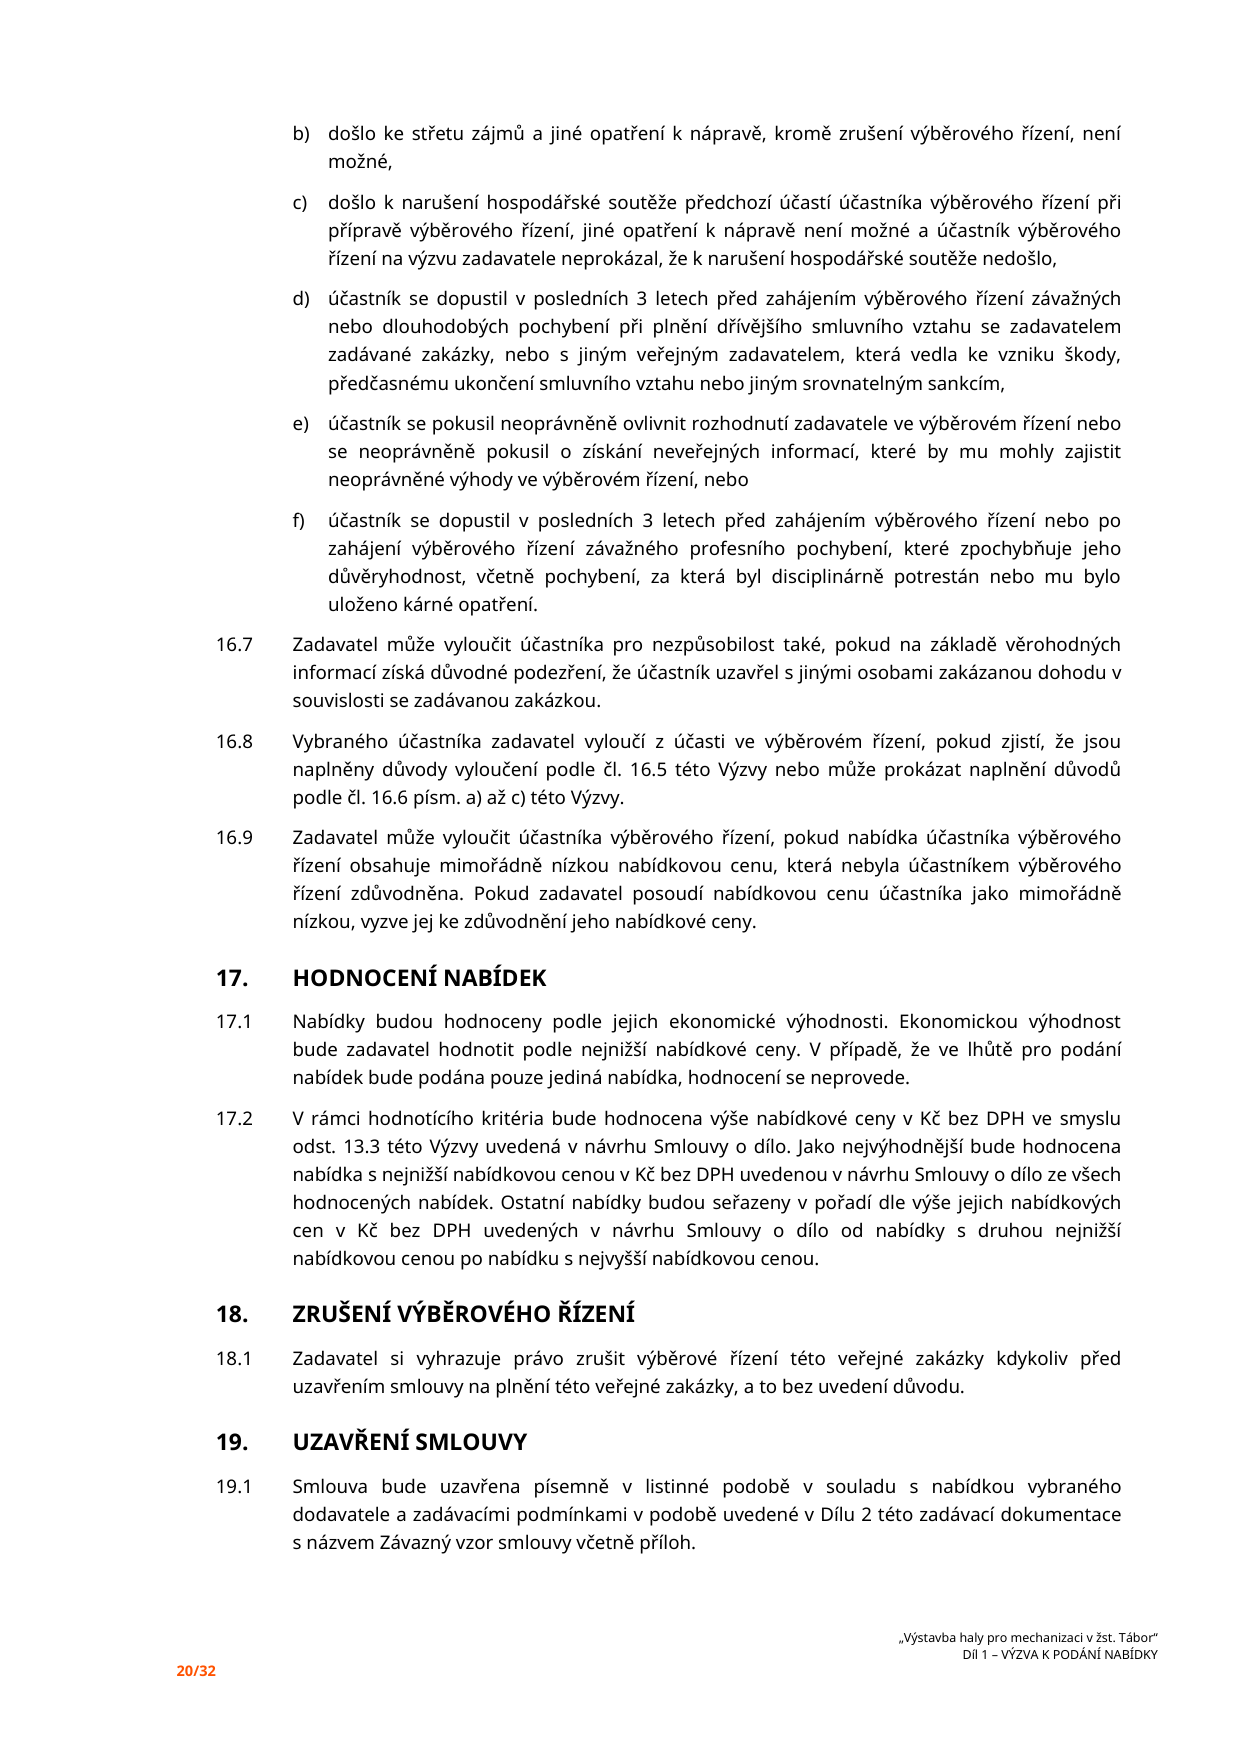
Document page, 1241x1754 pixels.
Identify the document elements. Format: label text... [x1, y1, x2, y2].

text HODNOCENÍ NABÍDEK [216, 962, 1122, 993]
text UZAVŘENÍ SMLOUVY [216, 1426, 1122, 1457]
list došlo k narušení hospodářské soutěže předchozí účastí účastníka výběrového řízení při přípravě výběrového řízení, jiné opatření k nápravě není možné a účastník výběrového řízení na výzvu zadavatele neprokázal, že k narušení hospodářské soutěže nedošlo, [292, 189, 1122, 271]
text Smlouva bude uzavřena písemně v listinné podobě v souladu s nabídkou vybraného dodavatele a zadávacími podmínkami v podobě uvedené v Dílu 2 této zadávací dokumentace s názvem Závazný vzor smlouvy včetně příloh. [216, 1473, 1122, 1554]
text V rámci hodnotícího kritéria bude hodnocena výše nabídkové ceny v Kč bez DPH ve smyslu odst. 13.3 této Výzvy uvedená v návrhu Smlouvy o dílo. Jako nejvýhodnější bude hodnocena nabídka s nejnižší nabídkovou cenou v Kč bez DPH uvedenou v návrhu Smlouvy o dílo ze všech hodnocených nabídek. Ostatní nabídky budou seřazeny v pořadí dle výše jejich nabídkových cen v Kč bez DPH uvedených v návrhu Smlouvy o dílo od nabídky s druhou nejnižší nabídkovou cenou po nabídku s nejvyšší nabídkovou cenou. [216, 1105, 1122, 1271]
text Vybraného účastníka zadavatel vyloučí z účasti ve výběrovém řízení, pokud zjistí, že jsou naplněny důvody vyloučení podle čl. 16.5 této Výzvy nebo může prokázat naplnění důvodů podle čl. 16.6 písm. a) až c) této Výzvy. [216, 728, 1122, 809]
text Nabídky budou hodnoceny podle jejich ekonomické výhodnosti. Ekonomickou výhodnost bude zadavatel hodnotit podle nejnižší nabídkové ceny. V případě, že ve lhůtě pro podání nabídek bude podána pouze jediná nabídka, hodnocení se neprovede. [216, 1008, 1122, 1090]
list došlo ke střetu zájmů a jiné opatření k nápravě, kromě zrušení výběrového řízení, není možné, [292, 121, 1122, 174]
text Zadavatel může vyloučit účastníka pro nezpůsobilost také, pokud na základě věrohodných informací získá důvodné podezření, že účastník uzavřel s jinými osobami zakázanou dohodu v souvislosti se zadávanou zakázkou. [216, 631, 1122, 713]
text Zadavatel může vyloučit účastníka výběrového řízení, pokud nabídka účastníka výběrového řízení obsahuje mimořádně nízkou nabídkovou cenu, která nebyla účastníkem výběrového řízení zdůvodněna. Pokud zadavatel posoudí nabídkovou cenu účastníka jako mimořádně nízkou, vyzve jej ke zdůvodnění jeho nabídkové ceny. [216, 824, 1122, 934]
text Zadavatel si vyhrazuje právo zrušit výběrové řízení této veřejné zakázky kdykoliv před uzavřením smlouvy na plnění této veřejné zakázky, a to bez uvedení důvodu. [216, 1345, 1122, 1399]
list účastník se dopustil v posledních 3 letech před zahájením výběrového řízení závažných nebo dlouhodobých pochybení při plnění dřívějšího smluvního vztahu se zadavatelem zadávané zakázky, nebo s jiným veřejným zadavatelem, která vedla ke vzniku škody, předčasnému ukončení smluvního vztahu nebo jiným srovnatelným sankcím, [292, 286, 1122, 395]
text ZRUŠENÍ VÝBĚROVÉHO ŘÍZENÍ [216, 1298, 1122, 1329]
list účastník se pokusil neoprávněně ovlivnit rozhodnutí zadavatele ve výběrovém řízení nebo se neoprávněně pokusil o získání neveřejných informací, které by mu mohly zajistit neoprávněné výhody ve výběrovém řízení, nebo [292, 410, 1122, 492]
list účastník se dopustil v posledních 3 letech před zahájením výběrového řízení nebo po zahájení výběrového řízení závažného profesního pochybení, které zpochybňuje jeho důvěryhodnost, včetně pochybení, za která byl disciplinárně potrestán nebo mu bylo uloženo kárné opatření. [292, 507, 1122, 616]
